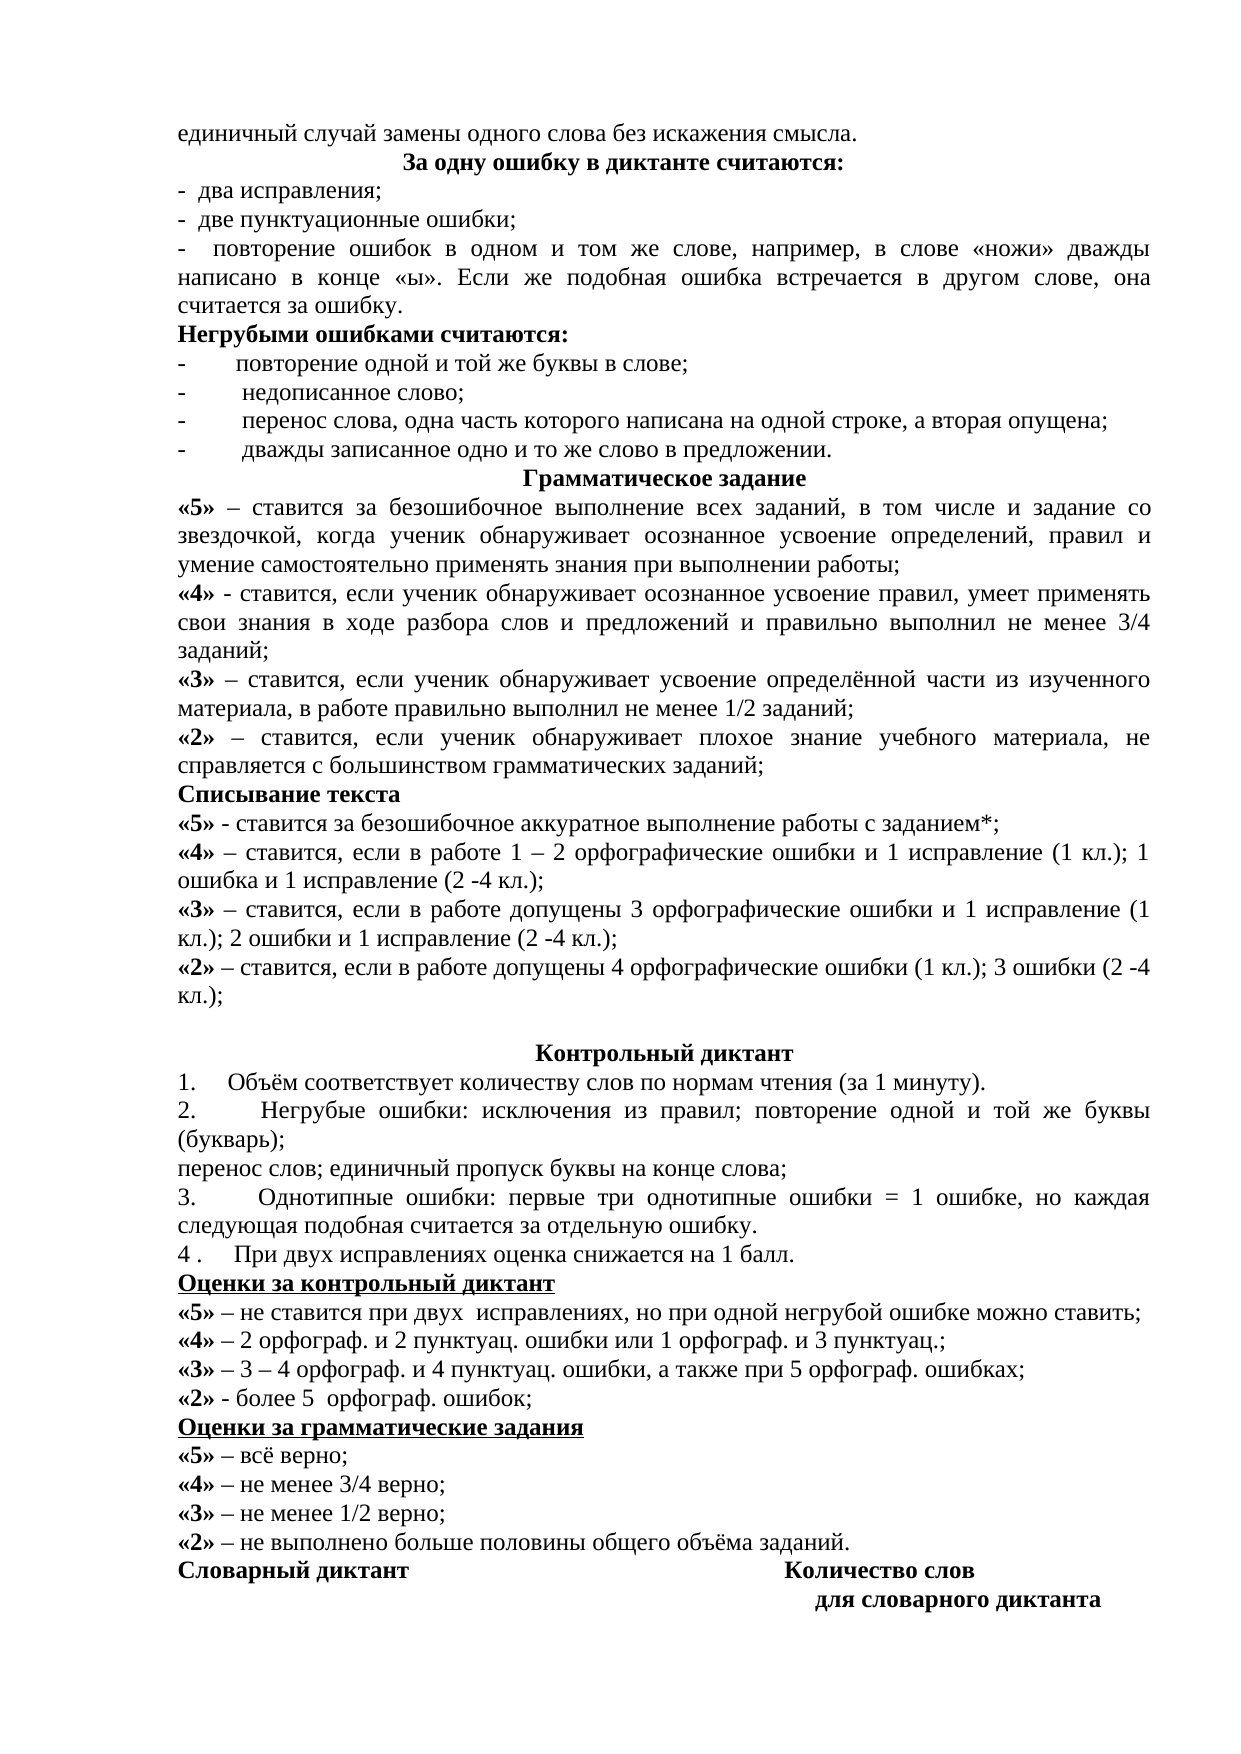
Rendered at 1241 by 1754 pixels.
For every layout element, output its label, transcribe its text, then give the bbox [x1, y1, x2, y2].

text перенос слов; единичный пропуск буквы на конце слова; [177, 1153, 1152, 1182]
text - повторение одной и той же буквы в слове; [177, 348, 1152, 377]
text 4 . При двух исправлениях оценка снижается на 1 балл. [177, 1239, 1152, 1268]
text «5» – всё верно; [177, 1441, 1152, 1469]
text Грамматическое задание [177, 463, 1152, 492]
text «2» - более 5 орфограф. ошибок; [177, 1383, 1152, 1412]
text Негрубыми ошибками считаются: [177, 319, 1152, 348]
text «3» – ставится, если ученик обнаруживает усвоение определённой части из изученного материала, в работе правильно выполнил не менее 1/2 заданий; [177, 664, 1152, 722]
text «5» - ставится за безошибочное аккуратное выполнение работы с заданием*; [177, 808, 1152, 837]
text Контрольный диктант [177, 1038, 1152, 1067]
text Оценки за грамматические задания [177, 1412, 1152, 1441]
text За одну ошибку в диктанте считаются: [177, 147, 1152, 176]
text Оценки за контрольный диктант [177, 1268, 1152, 1297]
text «4» – ставится, если в работе 1 – 2 орфографические ошибки и 1 исправление (1 кл.); 1 ошибка и 1 исправление (2 -4 кл.); [177, 837, 1152, 894]
text для словарного диктанта [177, 1584, 1152, 1613]
text «3» – 3 – 4 орфограф. и 4 пунктуац. ошибки, а также при 5 орфограф. ошибках; [177, 1354, 1152, 1383]
text 1. Объём соответствует количеству слов по нормам чтения (за 1 минуту). [177, 1067, 1152, 1096]
text - перенос слова, одна часть которого написана на одной строке, а вторая опущена; [177, 406, 1152, 434]
text - дважды записанное одно и то же слово в предложении. [177, 434, 1152, 463]
text «2» – ставится, если в работе допущены 4 орфографические ошибки (1 кл.); 3 ошибки (2 -4 кл.); [177, 952, 1152, 1009]
text 3. Однотипные ошибки: первые три однотипные ошибки = 1 ошибке, но каждая следующая подобная считается за отдельную ошибку. [177, 1182, 1152, 1239]
text «2» – не выполнено больше половины общего объёма заданий. [177, 1527, 1152, 1556]
text - два исправления; [177, 176, 1152, 204]
text «4» - ставится, если ученик обнаруживает осознанное усвоение правил, умеет применять свои знания в ходе разбора слов и предложений и правильно выполнил не менее 3/4 заданий; [177, 578, 1152, 664]
text «2» – ставится, если ученик обнаруживает плохое знание учебного материала, не справляется с большинством грамматических заданий; [177, 722, 1152, 779]
text «5» – ставится за безошибочное выполнение всех заданий, в том числе и задание со звездочкой, когда ученик обнаруживает осознанное усвоение определений, правил и умение самостоятельно применять знания при выполнении работы; [177, 492, 1152, 578]
text Списывание текста [177, 779, 1152, 808]
text - повторение ошибок в одном и том же слове, например, в слове «ножи» дважды написано в конце «ы». Если же подобная ошибка встречается в другом слове, она считается за ошибку. [177, 233, 1152, 319]
text - недописанное слово; [177, 377, 1152, 406]
text единичный случай замены одного слова без искажения смысла. [177, 118, 1152, 147]
text 2. Негрубые ошибки: исключения из правил; повторение одной и той же буквы (букварь); [177, 1096, 1152, 1153]
text «4» – не менее 3/4 верно; [177, 1469, 1152, 1498]
text Словарный диктант Количество слов [177, 1556, 1152, 1584]
text «3» – не менее 1/2 верно; [177, 1498, 1152, 1527]
text «3» – ставится, если в работе допущены 3 орфографические ошибки и 1 исправление (1 кл.); 2 ошибки и 1 исправление (2 -4 кл.); [177, 894, 1152, 952]
text «5» – не ставится при двух исправлениях, но при одной негрубой ошибке можно ставить; [177, 1297, 1152, 1326]
text «4» – 2 орфограф. и 2 пунктуац. ошибки или 1 орфограф. и 3 пунктуац.; [177, 1326, 1152, 1354]
text - две пунктуационные ошибки; [177, 204, 1152, 233]
